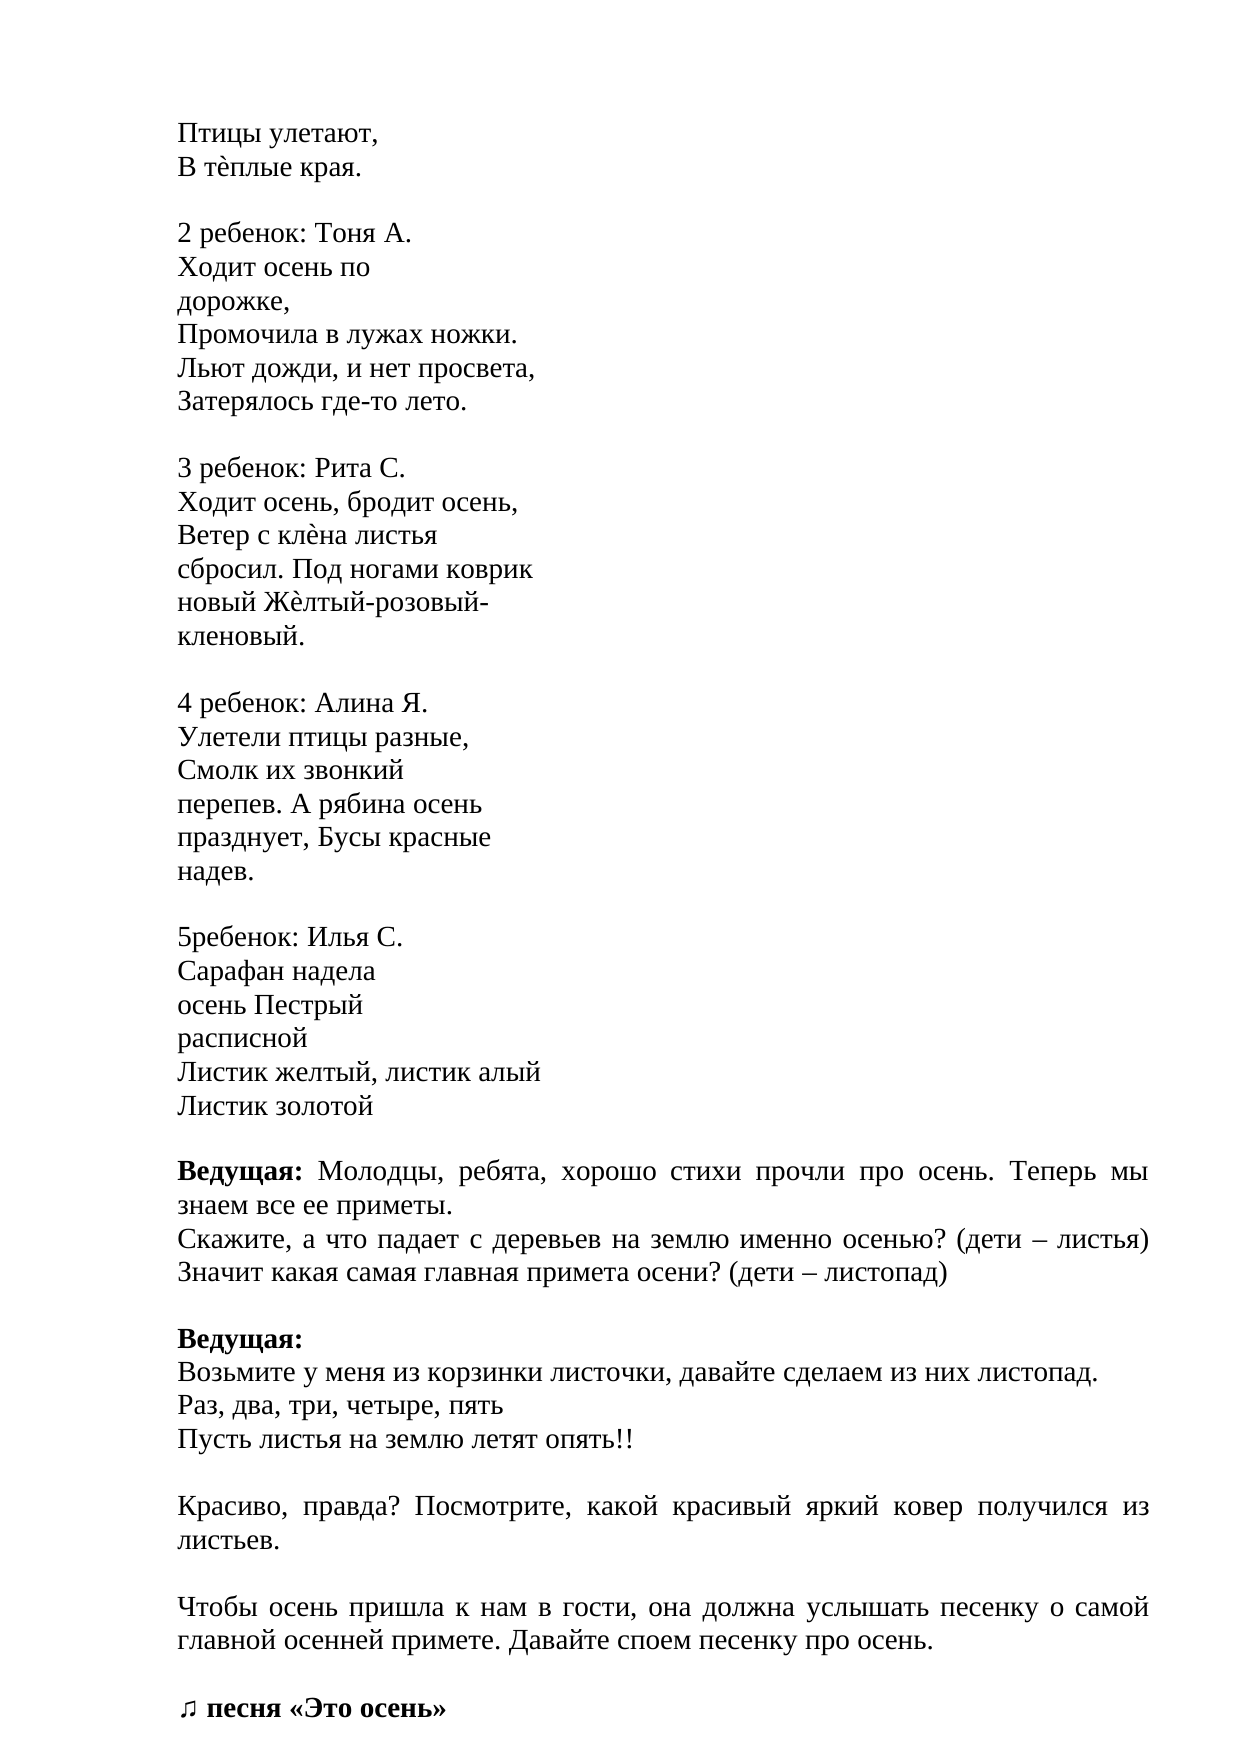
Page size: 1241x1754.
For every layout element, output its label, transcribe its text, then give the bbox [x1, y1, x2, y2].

subtitle Ведущая: [177, 1322, 1163, 1355]
text Скажите, а что падает с деревьев на землю именно осенью? (дети – листья) Значит какая самая главная примета осени? (дети – листопад) [177, 1221, 1163, 1288]
text Ведущая: Молодцы, ребята, хорошо стихи прочли про осень. Теперь мы знаем все ее приметы. [177, 1153, 1163, 1221]
list ребенок: Алина Я. Улетели птицы разные, Смолк их звонкий перепев. А рябина осень празднует, Бусы красные надев. [177, 685, 516, 886]
text Ходит осень, бродит осень, Ветер с клѐна листья сбросил. Под ногами коврик новый Жѐлтый-розовый-кленовый. [177, 484, 551, 652]
text Птицы улетают, В тѐплые края. [177, 115, 380, 182]
text Возьмите у меня из корзинки листочки, давайте сделаем из них листопад. Раз, два, три, четыре, пять [177, 1355, 1141, 1421]
text Сарафан надела осень Пестрый расписной [177, 953, 452, 1054]
list ребенок: Тоня А. Ходит осень по дорожке, [177, 216, 490, 316]
text Красиво, правда? Посмотрите, какой красивый яркий ковер получился из листьев. [177, 1488, 1163, 1556]
text Чтобы осень пришла к нам в гости, она должна услышать песенку о самой главной осенней примете. Давайте споем песенку про осень. [177, 1589, 1163, 1656]
text Пусть листья на землю летят опять!! [177, 1421, 1163, 1455]
text Листик желтый, листик алый Листик золотой [177, 1054, 543, 1121]
text 5ребенок: Илья С. [177, 920, 1163, 953]
text Промочила в лужах ножки. Льют дожди, и нет просвета, Затерялось где-то лето. [177, 316, 537, 417]
list ребенок: Рита С. [177, 450, 1163, 484]
subtitle ♫ песня «Это осень» [177, 1690, 1163, 1723]
